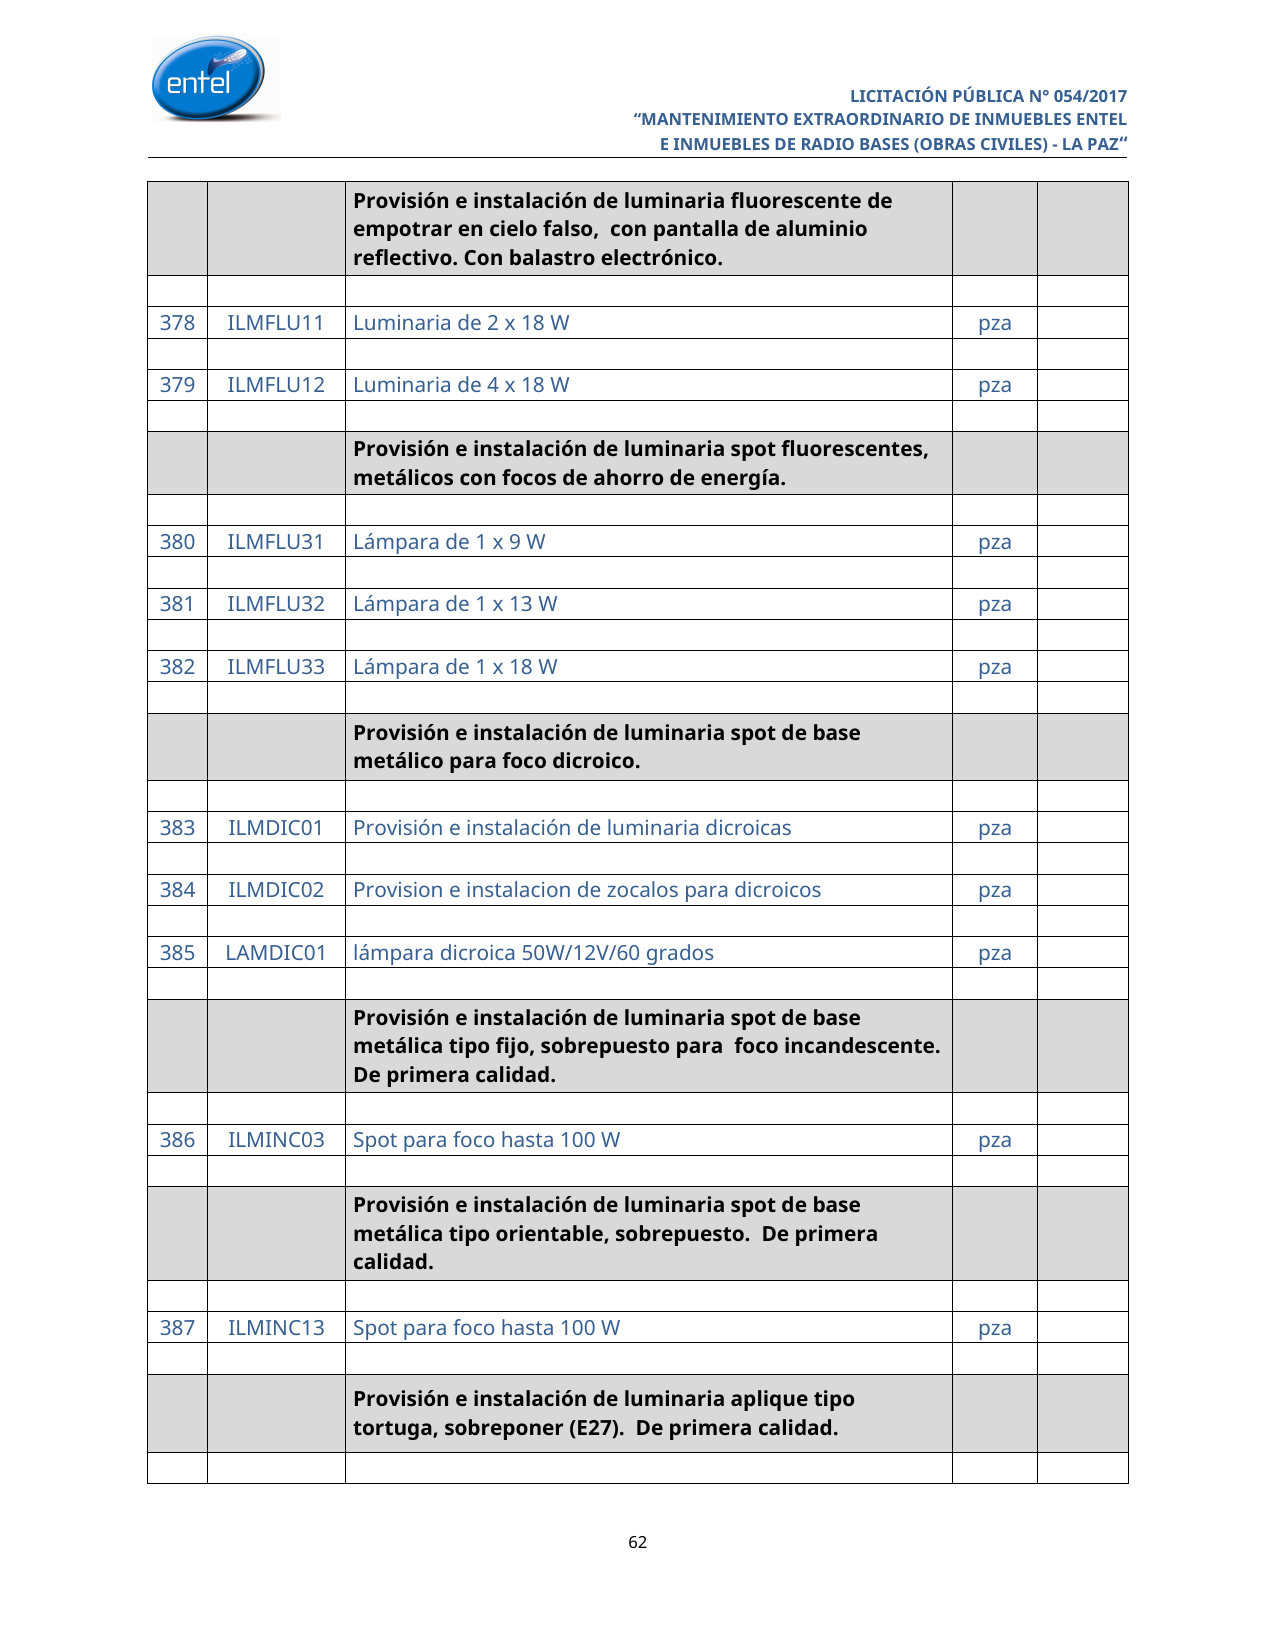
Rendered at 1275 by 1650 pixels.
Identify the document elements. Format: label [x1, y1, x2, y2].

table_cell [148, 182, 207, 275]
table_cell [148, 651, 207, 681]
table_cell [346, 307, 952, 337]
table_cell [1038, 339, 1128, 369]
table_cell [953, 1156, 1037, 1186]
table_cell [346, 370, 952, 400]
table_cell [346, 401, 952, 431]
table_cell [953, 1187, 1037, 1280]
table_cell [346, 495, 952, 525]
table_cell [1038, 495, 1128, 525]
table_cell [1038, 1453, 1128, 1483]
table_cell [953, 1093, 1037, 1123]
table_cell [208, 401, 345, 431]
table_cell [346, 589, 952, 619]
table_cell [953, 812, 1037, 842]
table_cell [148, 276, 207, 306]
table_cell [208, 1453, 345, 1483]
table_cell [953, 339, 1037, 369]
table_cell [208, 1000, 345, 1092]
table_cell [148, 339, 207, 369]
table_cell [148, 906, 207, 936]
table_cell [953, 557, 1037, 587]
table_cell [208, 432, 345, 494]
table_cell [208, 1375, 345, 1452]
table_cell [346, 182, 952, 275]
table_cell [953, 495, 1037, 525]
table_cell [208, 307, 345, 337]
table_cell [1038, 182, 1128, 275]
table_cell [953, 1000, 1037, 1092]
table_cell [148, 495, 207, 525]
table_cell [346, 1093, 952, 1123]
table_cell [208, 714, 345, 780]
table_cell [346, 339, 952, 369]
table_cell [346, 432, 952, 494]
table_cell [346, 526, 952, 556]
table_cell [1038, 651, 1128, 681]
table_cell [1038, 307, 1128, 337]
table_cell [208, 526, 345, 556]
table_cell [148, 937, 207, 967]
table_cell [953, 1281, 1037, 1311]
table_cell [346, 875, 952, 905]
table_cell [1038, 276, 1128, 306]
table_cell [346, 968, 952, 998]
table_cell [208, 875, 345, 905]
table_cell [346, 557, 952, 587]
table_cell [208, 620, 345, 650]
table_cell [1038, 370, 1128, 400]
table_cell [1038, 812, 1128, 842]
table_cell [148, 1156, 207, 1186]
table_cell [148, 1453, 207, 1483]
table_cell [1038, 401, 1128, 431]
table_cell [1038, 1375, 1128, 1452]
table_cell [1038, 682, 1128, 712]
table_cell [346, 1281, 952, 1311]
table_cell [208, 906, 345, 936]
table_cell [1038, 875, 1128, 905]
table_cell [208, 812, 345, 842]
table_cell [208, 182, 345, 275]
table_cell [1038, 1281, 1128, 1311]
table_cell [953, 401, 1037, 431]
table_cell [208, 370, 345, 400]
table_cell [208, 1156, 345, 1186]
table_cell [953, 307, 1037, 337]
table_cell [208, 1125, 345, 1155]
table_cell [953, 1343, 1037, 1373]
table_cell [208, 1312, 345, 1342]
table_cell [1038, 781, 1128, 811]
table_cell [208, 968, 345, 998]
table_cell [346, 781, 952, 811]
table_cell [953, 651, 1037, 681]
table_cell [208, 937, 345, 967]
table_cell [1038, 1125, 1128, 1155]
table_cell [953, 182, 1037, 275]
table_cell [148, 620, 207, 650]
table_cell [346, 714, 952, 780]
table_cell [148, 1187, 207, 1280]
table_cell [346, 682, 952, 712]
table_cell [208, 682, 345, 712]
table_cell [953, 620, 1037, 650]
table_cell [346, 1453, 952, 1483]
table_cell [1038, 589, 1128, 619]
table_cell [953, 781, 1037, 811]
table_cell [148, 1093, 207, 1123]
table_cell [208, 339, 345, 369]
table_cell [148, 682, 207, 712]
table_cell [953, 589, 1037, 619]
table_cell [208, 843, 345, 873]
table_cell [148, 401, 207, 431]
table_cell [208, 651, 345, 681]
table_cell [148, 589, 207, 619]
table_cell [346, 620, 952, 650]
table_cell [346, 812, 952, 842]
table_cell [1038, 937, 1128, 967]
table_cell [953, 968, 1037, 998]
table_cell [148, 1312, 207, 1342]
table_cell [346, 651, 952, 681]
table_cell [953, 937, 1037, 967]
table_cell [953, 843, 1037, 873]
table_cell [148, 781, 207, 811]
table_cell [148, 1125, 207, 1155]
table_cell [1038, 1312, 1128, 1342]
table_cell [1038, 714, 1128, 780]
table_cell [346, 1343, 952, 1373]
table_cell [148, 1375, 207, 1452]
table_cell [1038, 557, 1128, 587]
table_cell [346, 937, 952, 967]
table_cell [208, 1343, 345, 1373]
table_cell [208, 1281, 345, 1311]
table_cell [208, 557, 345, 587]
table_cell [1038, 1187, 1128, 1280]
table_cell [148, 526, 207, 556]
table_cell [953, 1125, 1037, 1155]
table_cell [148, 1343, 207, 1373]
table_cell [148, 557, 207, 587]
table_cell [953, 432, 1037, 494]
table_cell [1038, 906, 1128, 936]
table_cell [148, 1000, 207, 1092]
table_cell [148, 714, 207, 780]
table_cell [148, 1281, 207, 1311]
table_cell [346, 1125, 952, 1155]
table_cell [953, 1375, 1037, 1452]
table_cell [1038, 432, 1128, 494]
picture [151, 34, 282, 122]
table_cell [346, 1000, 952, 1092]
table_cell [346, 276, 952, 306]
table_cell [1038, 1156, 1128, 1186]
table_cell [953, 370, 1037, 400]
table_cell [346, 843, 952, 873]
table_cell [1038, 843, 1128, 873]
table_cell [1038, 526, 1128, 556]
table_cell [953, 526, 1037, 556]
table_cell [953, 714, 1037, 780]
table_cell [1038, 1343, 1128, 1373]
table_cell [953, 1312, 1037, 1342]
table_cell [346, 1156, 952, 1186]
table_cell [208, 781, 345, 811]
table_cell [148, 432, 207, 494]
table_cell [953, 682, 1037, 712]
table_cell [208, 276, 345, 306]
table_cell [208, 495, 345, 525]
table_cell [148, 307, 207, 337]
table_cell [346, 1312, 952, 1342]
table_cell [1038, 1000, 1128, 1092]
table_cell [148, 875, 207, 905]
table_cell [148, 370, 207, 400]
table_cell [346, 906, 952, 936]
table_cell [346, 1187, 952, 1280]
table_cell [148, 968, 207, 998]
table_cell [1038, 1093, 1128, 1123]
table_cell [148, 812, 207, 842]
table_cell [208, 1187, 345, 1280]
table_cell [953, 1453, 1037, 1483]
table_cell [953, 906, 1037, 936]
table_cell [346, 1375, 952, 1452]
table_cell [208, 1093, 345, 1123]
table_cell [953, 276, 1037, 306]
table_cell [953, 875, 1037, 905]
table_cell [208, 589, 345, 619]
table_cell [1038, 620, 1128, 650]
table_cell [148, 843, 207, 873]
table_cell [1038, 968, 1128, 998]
